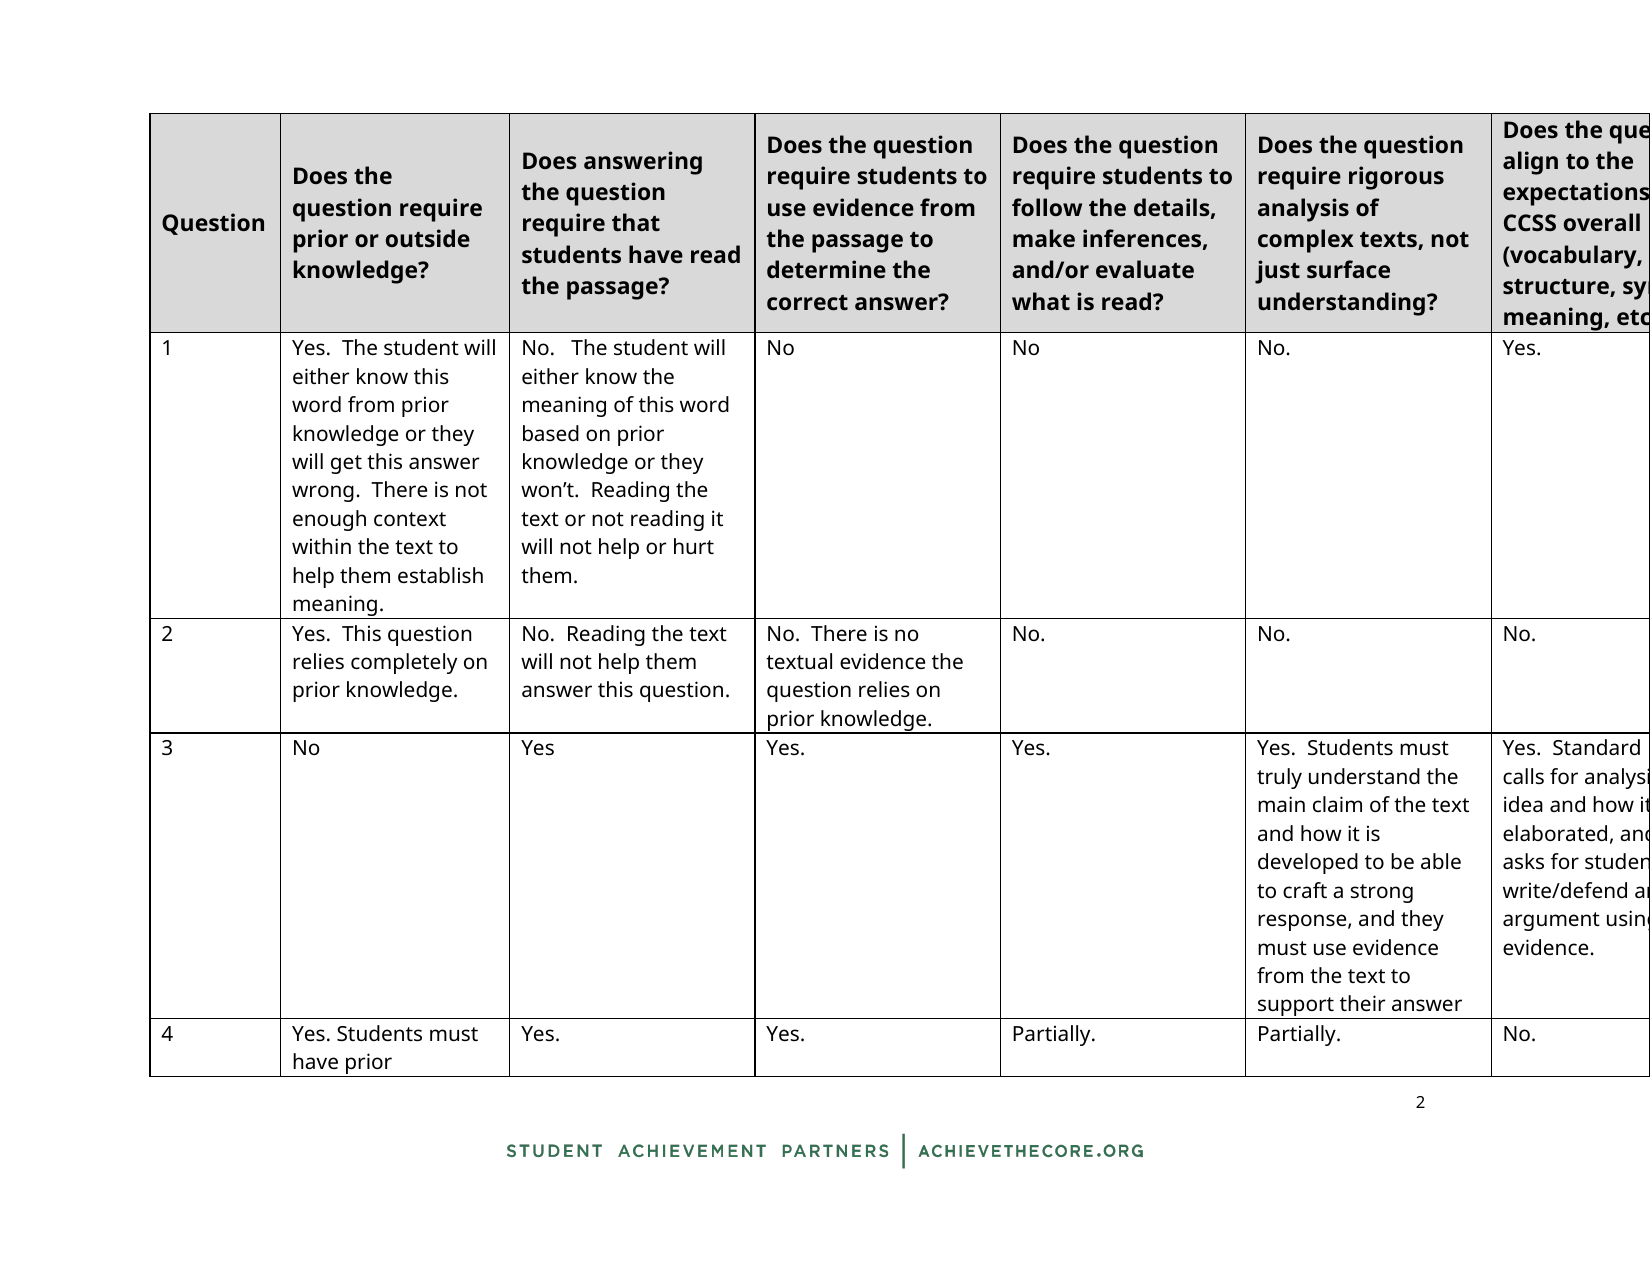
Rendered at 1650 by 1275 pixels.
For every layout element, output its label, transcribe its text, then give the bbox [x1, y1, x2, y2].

table_header Does the question align to the expectations of the CCSS overall (vocabulary, structure, syntax, meaning, etc.)? [1492, 114, 1649, 332]
table_cell Yes. Standard RI.6.3 calls for analysis of an idea and how it is elaborated, and W.6.1 asks for students to write/defend an argument using evidence. [1492, 734, 1649, 1018]
table_cell Yes. Students must truly understand the main claim of the text and how it is developed to be able to craft a strong response, and they must use evidence from the text to support their answer [1246, 734, 1491, 1018]
table_cell Partially. [1001, 1019, 1245, 1076]
table_cell Partially. [1246, 1019, 1491, 1076]
table_cell Yes. [1492, 333, 1649, 618]
table_cell No. [1492, 619, 1649, 732]
table_cell No. Reading the text will not help them answer this question. [510, 619, 754, 732]
table_cell Yes. Students must have prior knowledge of another disaster to answer this question. [281, 1019, 509, 1076]
table_header Does answering the question require that students have read the passage? [510, 114, 754, 332]
table_cell 2 [151, 619, 280, 732]
table_cell 1 [151, 333, 280, 618]
table_cell Yes. This question relies completely on prior knowledge. [281, 619, 509, 732]
table_cell No. The student will either know the meaning of this word based on prior knowledge or they won’t. Reading the text or not reading it will not help or hurt them. [510, 333, 754, 618]
picture [492, 1129, 1158, 1171]
table_cell Yes [510, 734, 754, 1018]
table_cell Yes. [510, 1019, 754, 1076]
table_cell 3 [151, 734, 280, 1018]
table_header Does the question require prior or outside knowledge? [281, 114, 509, 332]
table_cell No. [1246, 333, 1491, 618]
table_cell No. [1492, 1019, 1649, 1076]
table_cell No [756, 333, 1000, 618]
table_cell No. [1246, 619, 1491, 732]
table_cell No. [1001, 619, 1245, 732]
table_header Does the question require students to use evidence from the passage to determine the correct answer? [756, 114, 1000, 332]
table_header Does the question require students to follow the details, make inferences, and/or evaluate what is read? [1001, 114, 1245, 332]
table_cell Yes. [756, 1019, 1000, 1076]
table_cell No [1001, 333, 1245, 618]
table_cell No [281, 734, 509, 1018]
table_header Does the question require rigorous analysis of complex texts, not just surface understanding? [1246, 114, 1491, 332]
table_cell Yes. The student will either know this word from prior knowledge or they will get this answer wrong. There is not enough context within the text to help them establish meaning. [281, 333, 509, 618]
table_cell Yes. [1001, 734, 1245, 1018]
table_cell No. There is no textual evidence the question relies on prior knowledge. [756, 619, 1000, 732]
table_cell Yes. [756, 734, 1000, 1018]
table_cell 4 [151, 1019, 280, 1076]
table_header Question [151, 114, 280, 332]
